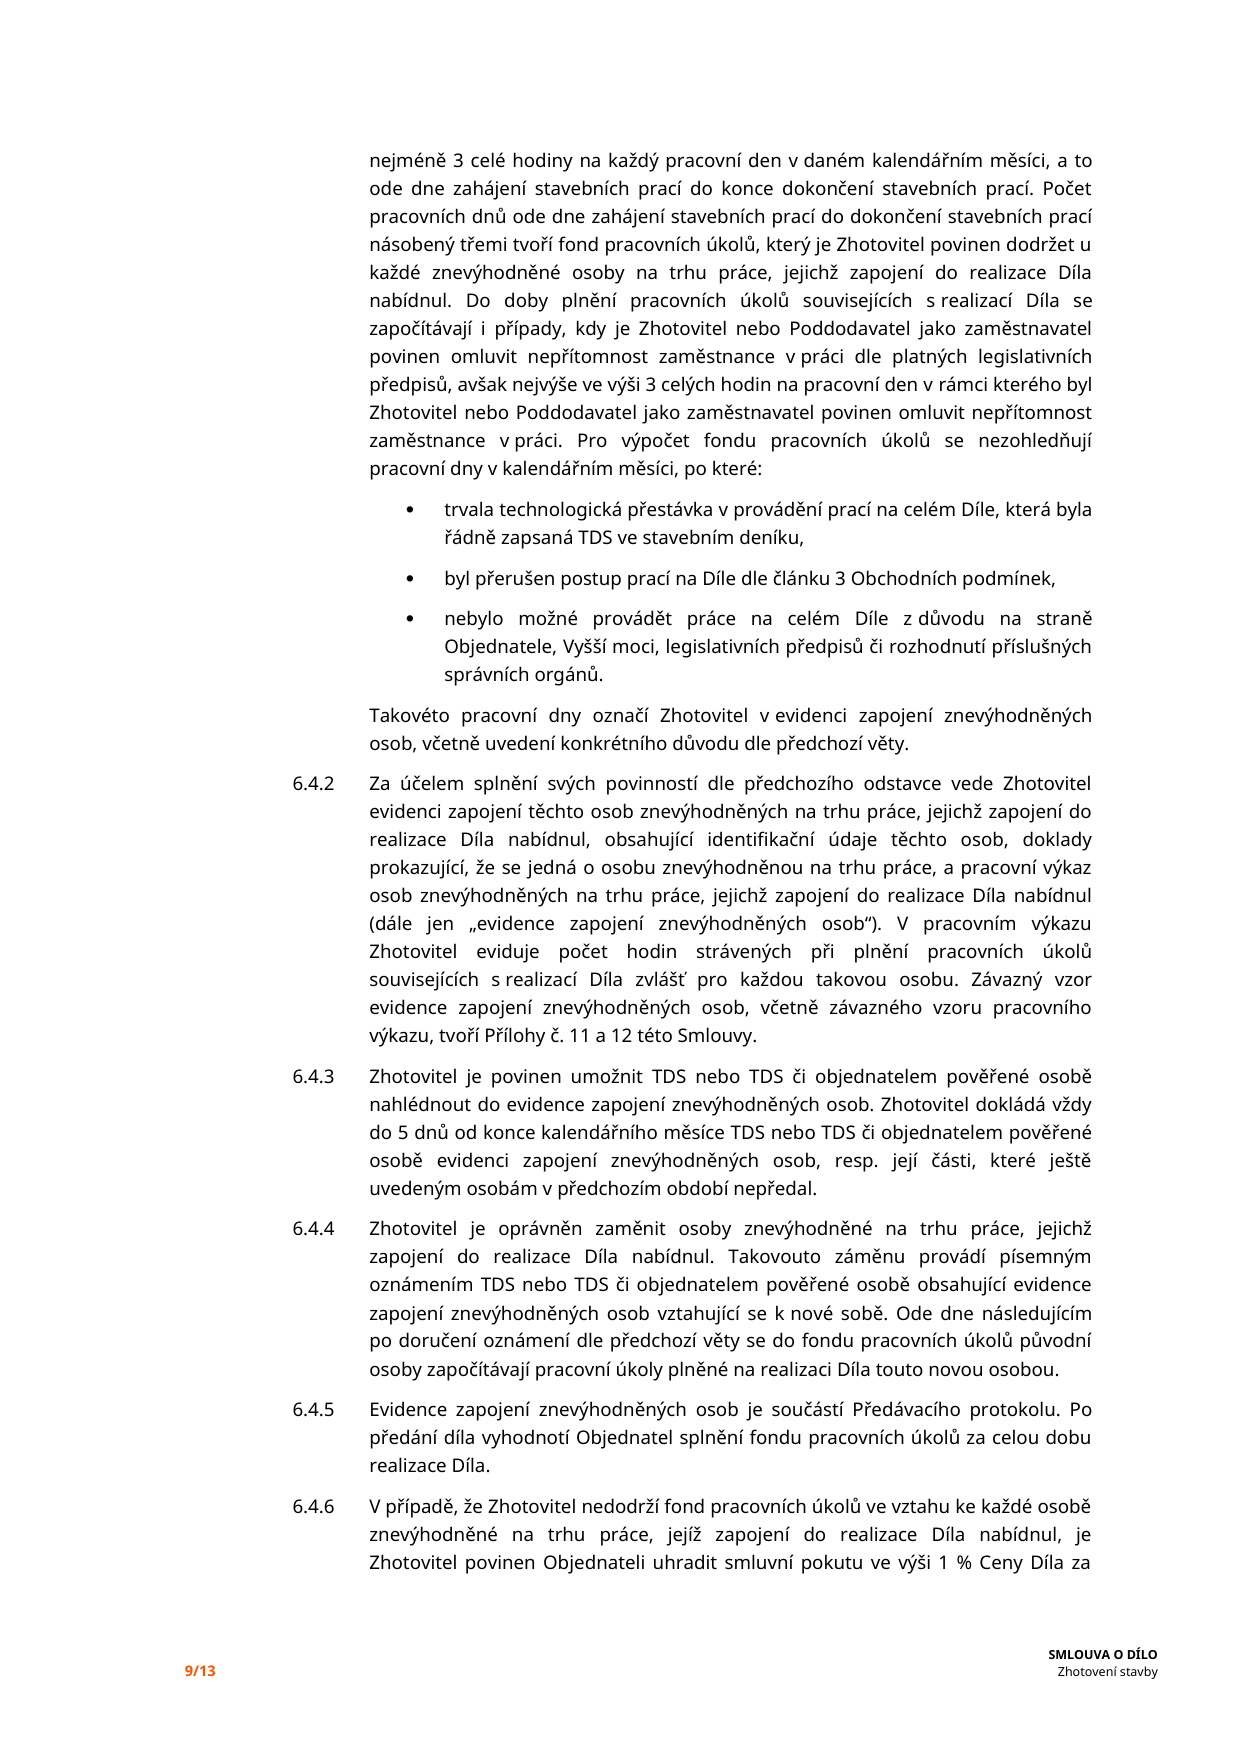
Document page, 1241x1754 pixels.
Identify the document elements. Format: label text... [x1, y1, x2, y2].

text Za účelem splnění svých povinností dle předchozího odstavce vede Zhotovitel evidenci zapojení těchto osob znevýhodněných na trhu práce, jejichž zapojení do realizace Díla nabídnul, obsahující identifikační údaje těchto osob, doklady prokazující, že se jedná o osobu znevýhodněnou na trhu práce, a pracovní výkaz osob znevýhodněných na trhu práce, jejichž zapojení do realizace Díla nabídnul (dále jen „evidence zapojení znevýhodněných osob“). V pracovním výkazu Zhotovitel eviduje počet hodin strávených při plnění pracovních úkolů souvisejících s realizací Díla zvlášť pro každou takovou osobu. Závazný vzor evidence zapojení znevýhodněných osob, včetně závazného vzoru pracovního výkazu, tvoří Přílohy č. 11 a 12 této Smlouvy. [292, 770, 1093, 1048]
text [292, 1493, 1093, 1574]
text Evidence zapojení znevýhodněných osob je součástí Předávacího protokolu. Po předání díla vyhodnotí Objednatel splnění fondu pracovních úkolů za celou dobu realizace Díla. [292, 1396, 1093, 1478]
list Takovéto pracovní dny označí Zhotovitel v evidenci zapojení znevýhodněných osob, včetně uvedení konkrétního důvodu dle předchozí věty. [369, 702, 1093, 755]
list byl přerušen postup prací na Díle dle článku 3 Obchodních podmínek, [407, 565, 1093, 590]
list nebylo možné provádět práce na celém Díle z důvodu na straně Objednatele, Vyšší moci, legislativních předpisů či rozhodnutí příslušných správních orgánů. [407, 605, 1093, 687]
text Zhotovitel je oprávněn zaměnit osoby znevýhodněné na trhu práce, jejichž zapojení do realizace Díla nabídnul. Takovouto záměnu provádí písemným oznámením TDS nebo TDS či objednatelem pověřené osobě obsahující evidence zapojení znevýhodněných osob vztahující se k nové sobě. Ode dne následujícím po doručení oznámení dle předchozí věty se do fondu pracovních úkolů původní osoby započítávají pracovní úkoly plněné na realizaci Díla touto novou osobou. [292, 1216, 1093, 1381]
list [292, 147, 1093, 481]
list trvala technologická přestávka v provádění prací na celém Díle, která byla řádně zapsaná TDS ve stavebním deníku, [407, 496, 1093, 550]
text Zhotovitel je povinen umožnit TDS nebo TDS či objednatelem pověřené osobě nahlédnout do evidence zapojení znevýhodněných osob. Zhotovitel dokládá vždy do 5 dnů od konce kalendářního měsíce TDS nebo TDS či objednatelem pověřené osobě evidenci zapojení znevýhodněných osob, resp. její části, které ještě uvedeným osobám v předchozím období nepředal. [292, 1063, 1093, 1201]
